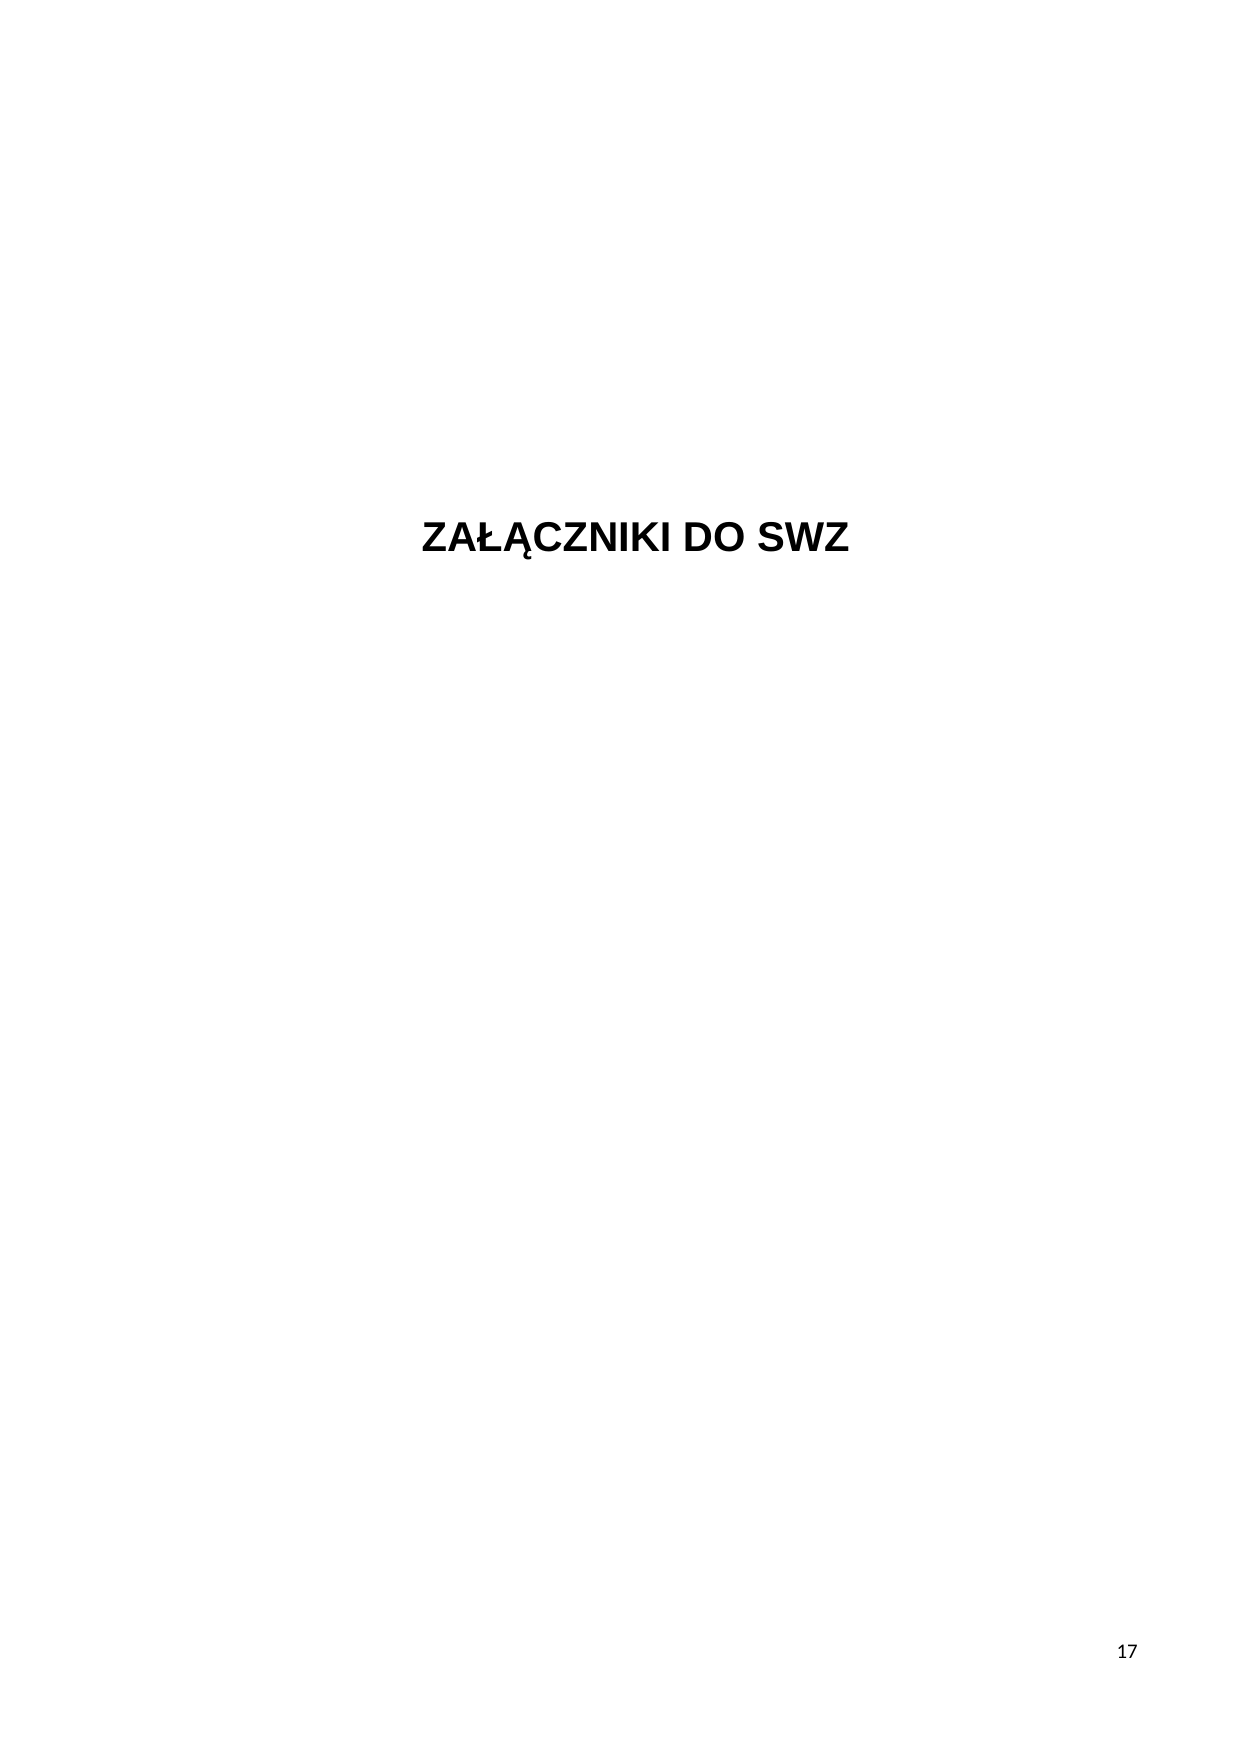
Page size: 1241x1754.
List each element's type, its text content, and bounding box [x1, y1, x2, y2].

text ZAŁĄCZNIKI DO SWZ [133, 512, 1137, 560]
